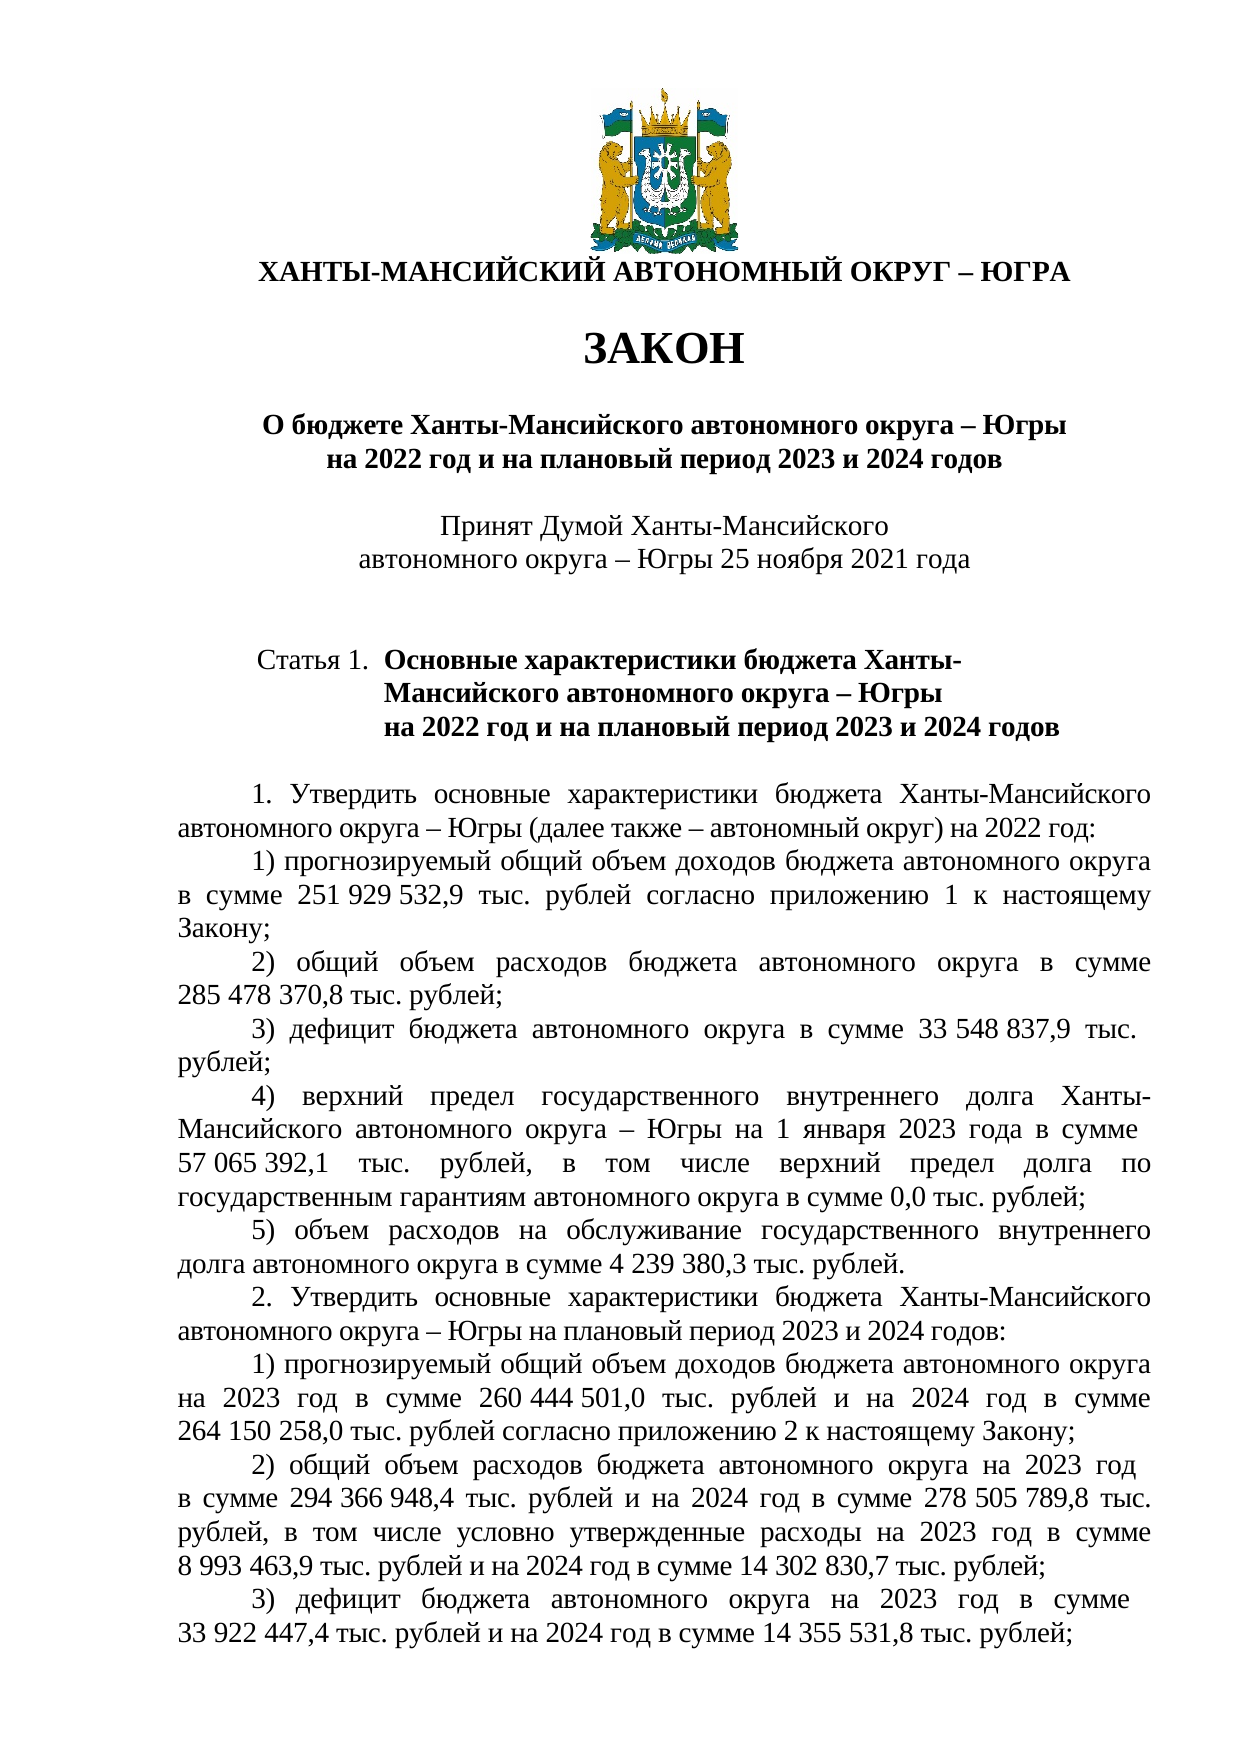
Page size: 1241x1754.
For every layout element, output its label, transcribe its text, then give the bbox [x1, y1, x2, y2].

text ЗАКОН [177, 321, 1152, 374]
text 5) объем расходов на обслуживание государственного внутреннего долга автономного округа в сумме 4 239 380,3 тыс. рублей. [177, 1212, 1152, 1279]
text на 2022 год и на плановый период 2023 и 2024 годов [177, 441, 1152, 474]
text 2. Утвердить основные характеристики бюджета Ханты-Мансийского автономного округа – Югры на плановый период 2023 и 2024 годов: [177, 1279, 1152, 1346]
table_header Основные характеристики бюджета Ханты- Мансийского автономного округа – Югры на 2022 год и на плановый период 2023 и 2024 годов [373, 642, 1163, 743]
text 1. Утвердить основные характеристики бюджета Ханты-Мансийского автономного округа – Югры (далее также – автономный округ) на 2022 год: [177, 776, 1152, 843]
text ХАНТЫ-МАНСИЙСКИЙ АВТОНОМНЫЙ ОКРУГ – ЮГРА [177, 254, 1152, 287]
text 4) верхний предел государственного внутреннего долга Ханты-Мансийского автономного округа – Югры на 1 января 2023 года в сумме 57 065 392,1 тыс. рублей, в том числе верхний предел долга по государственным гарантиям автономного округа в сумме 0,0 тыс. рублей; [177, 1078, 1152, 1212]
text 2) общий объем расходов бюджета автономного округа на 2023 год в сумме 294 366 948,4 тыс. рублей и на 2024 год в сумме 278 505 789,8 тыс. рублей, в том числе условно утвержденные расходы на 2023 год в сумме 8 993 463,9 тыс. рублей и на 2024 год в сумме 14 302 830,7 тыс. рублей; [177, 1447, 1152, 1581]
text 1) прогнозируемый общий объем доходов бюджета автономного округа на 2023 год в сумме 260 444 501,0 тыс. рублей и на 2024 год в сумме 264 150 258,0 тыс. рублей согласно приложению 2 к настоящему Закону; [177, 1346, 1152, 1447]
text 1) прогнозируемый общий объем доходов бюджета автономного округа в сумме 251 929 532,9 тыс. рублей согласно приложению 1 к настоящему Закону; [177, 843, 1152, 944]
table_header Статья 1. [166, 642, 372, 743]
text автономного округа – Югры 25 ноября 2021 года [177, 541, 1152, 575]
text 2) общий объем расходов бюджета автономного округа в сумме 285 478 370,8 тыс. рублей; [177, 944, 1152, 1011]
text 3) дефицит бюджета автономного округа на 2023 год в сумме 33 922 447,4 тыс. рублей и на 2024 год в сумме 14 355 531,8 тыс. рублей; [177, 1581, 1152, 1648]
text 3) дефицит бюджета автономного округа в сумме 33 548 837,9 тыс. рублей; [177, 1011, 1152, 1078]
picture [590, 88, 739, 254]
text Принят Думой Ханты-Мансийского [177, 508, 1152, 541]
text О бюджете Ханты-Мансийского автономного округа – Югры [177, 407, 1152, 441]
